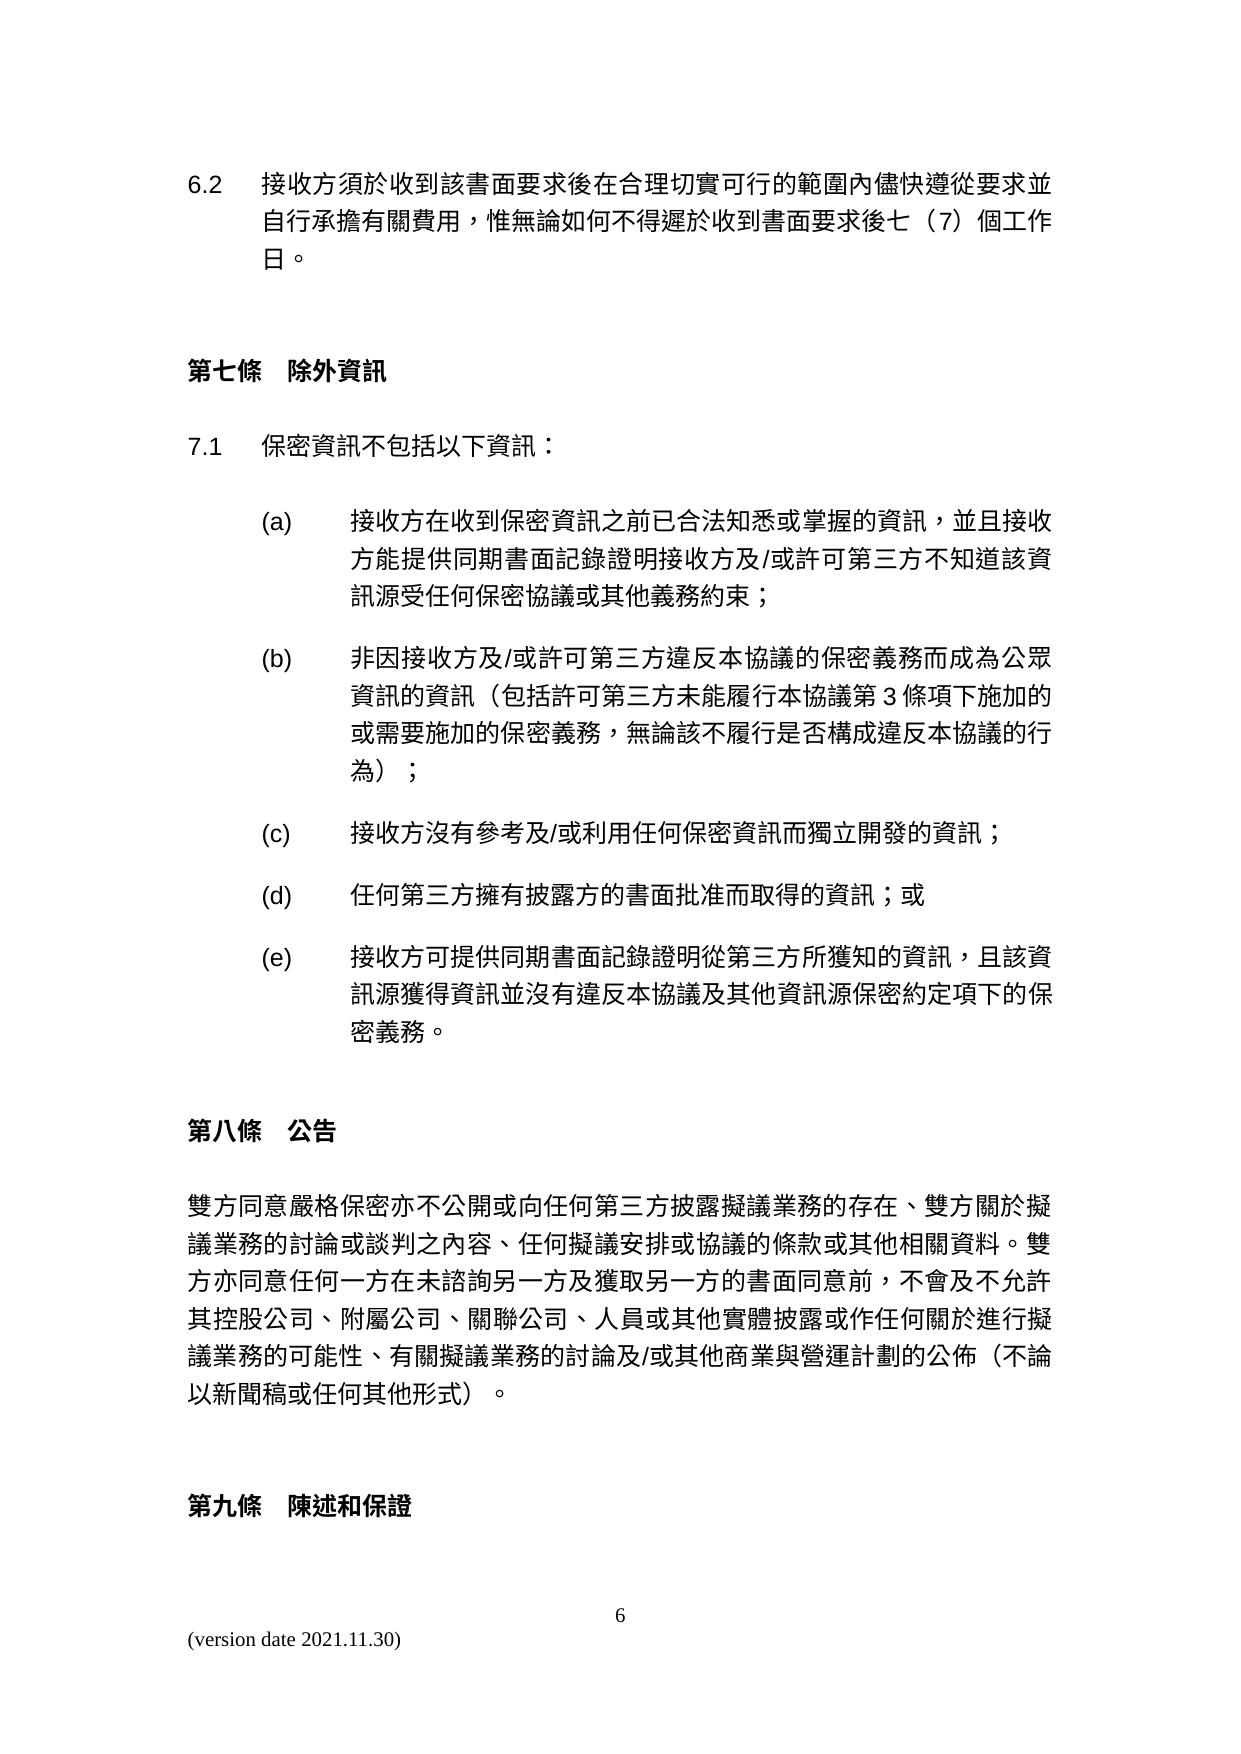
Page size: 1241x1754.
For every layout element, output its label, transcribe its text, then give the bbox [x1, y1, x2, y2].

list 非因接收方及/或許可第三方違反本協議的保密義務而成為公眾資訊的資訊（包括許可第三方未能履行本協議第3條項下施加的或需要施加的保密義務，無論該不履行是否構成違反本協議的行為）； [261, 638, 1053, 788]
list 任何第三方擁有披露方的書面批准而取得的資訊；或 [261, 875, 1053, 912]
list 接收方可提供同期書面記錄證明從第三方所獲知的資訊，且該資訊源獲得資訊並沒有違反本協議及其他資訊源保密約定項下的保密義務。 [261, 937, 1053, 1049]
text 雙方同意嚴格保密亦不公開或向任何第三方披露擬議業務的存在、雙方關於擬議業務的討論或談判之內容、任何擬議安排或協議的條款或其他相關資料。雙方亦同意任何一方在未諮詢另一方及獲取另一方的書面同意前，不會及不允許其控股公司、附屬公司、關聯公司、人員或其他實體披露或作任何關於進行擬議業務的可能性、有關擬議業務的討論及/或其他商業與營運計劃的公佈（不論以新聞稿或任何其他形式）。 [187, 1186, 1053, 1411]
list 接收方在收到保密資訊之前已合法知悉或掌握的資訊，並且接收方能提供同期書面記錄證明接收方及/或許可第三方不知道該資訊源受任何保密協議或其他義務約束； [261, 501, 1053, 614]
text 第九條 陳述和保證 [187, 1486, 1053, 1524]
text 第八條 公告 [187, 1111, 1053, 1149]
list 保密資訊不包括以下資訊： [187, 426, 1053, 464]
text 第七條 除外資訊 [187, 351, 1053, 389]
list 接收方須於收到該書面要求後在合理切實可行的範圍內儘快遵從要求並自行承擔有關費用，惟無論如何不得遲於收到書面要求後七（7）個工作日。 [187, 164, 1053, 276]
list 接收方沒有參考及/或利用任何保密資訊而獨立開發的資訊； [261, 813, 1053, 850]
